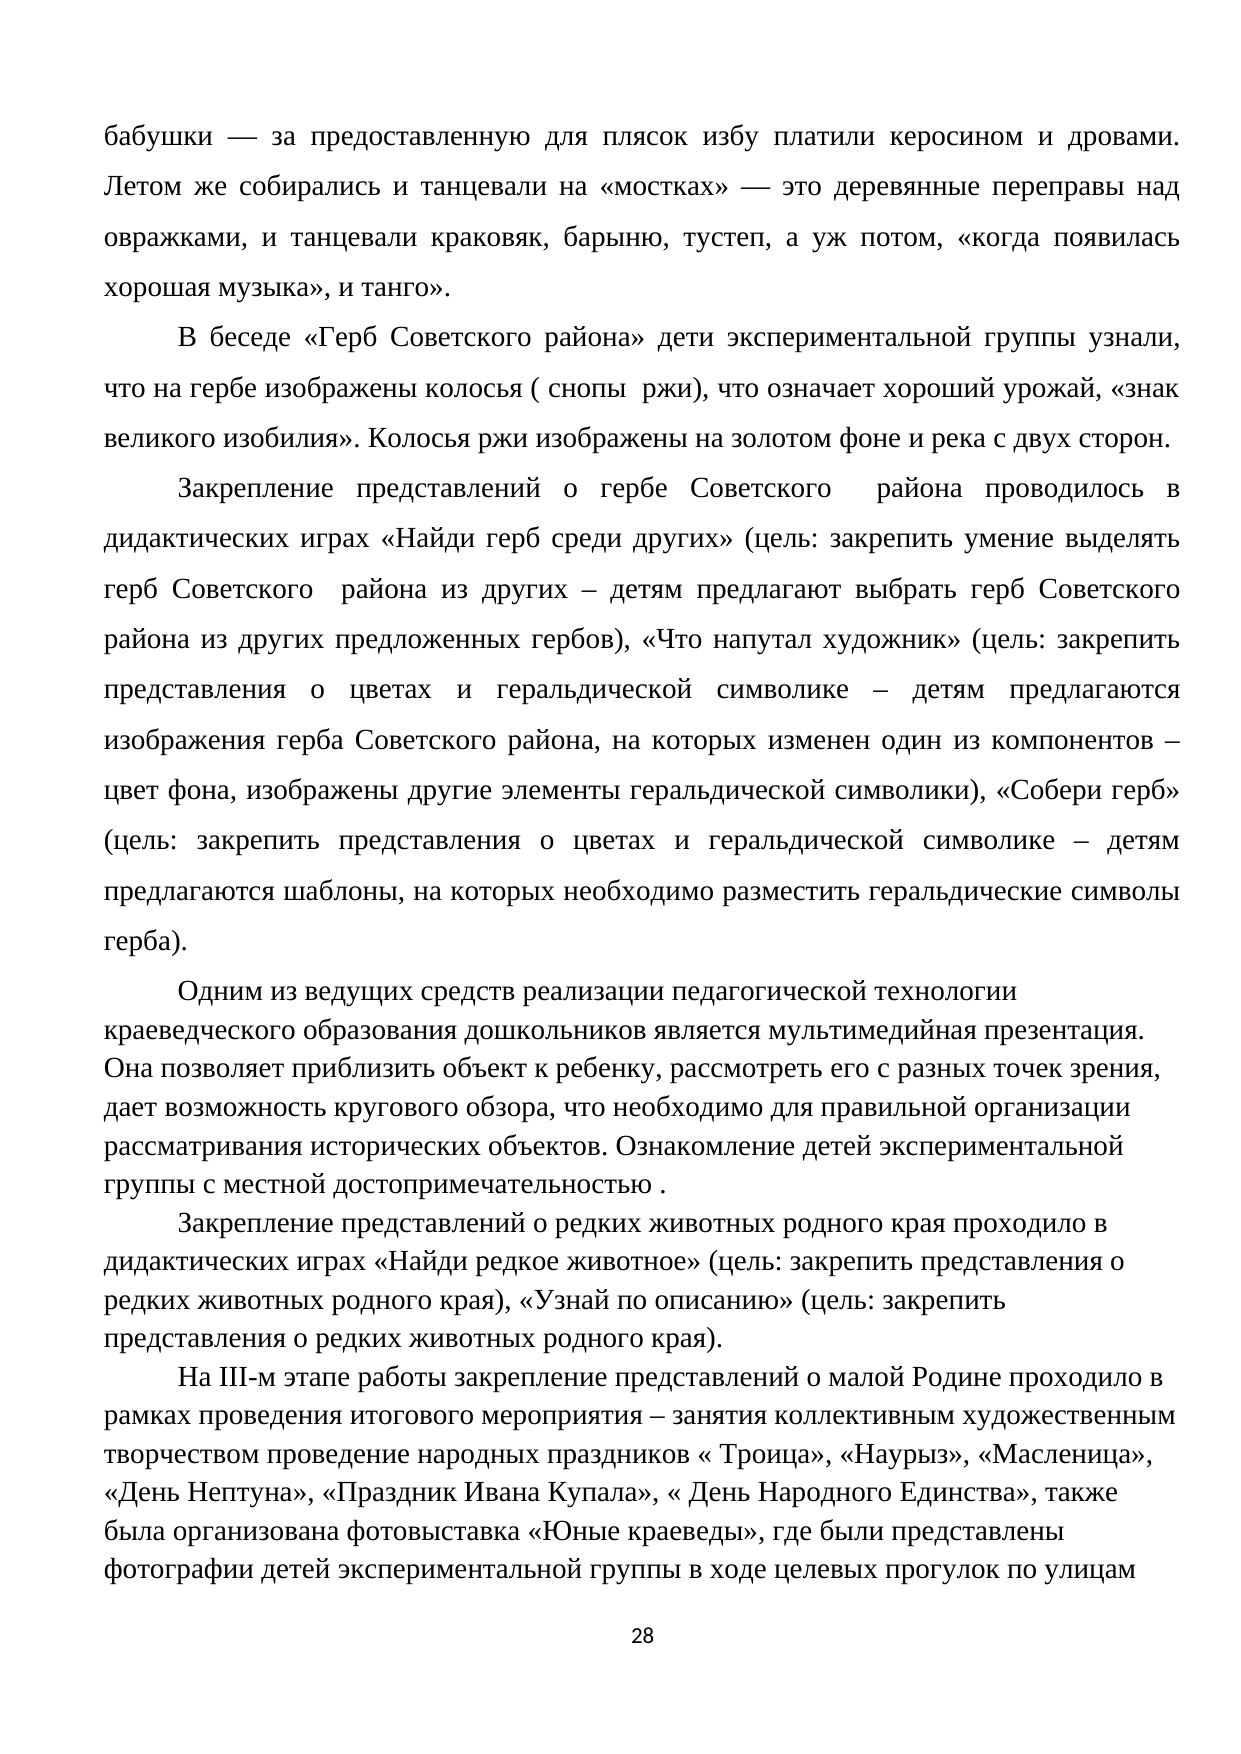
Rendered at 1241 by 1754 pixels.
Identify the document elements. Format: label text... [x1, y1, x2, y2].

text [103, 1359, 1181, 1585]
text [103, 118, 1181, 303]
text Закрепление представлений о гербе Советского района проводилось в дидактических играх «Найди герб среди других» (цель: закрепить умение выделять герб Советского района из других – детям предлагают выбрать герб Советского района из других предложенных гербов), «Что напутал художник» (цель: закрепить представления о цветах и геральдической символике – детям предлагаются изображения герба Советского района, на которых изменен один из компонентов – цвет фона, изображены другие элементы геральдической символики), «Собери герб» (цель: закрепить представления о цветах и геральдической символике – детям предлагаются шаблоны, на которых необходимо разместить геральдические символы герба). [103, 470, 1181, 957]
text Закрепление представлений о редких животных родного края проходило в дидактических играх «Найди редкое животное» (цель: закрепить представления о редких животных родного края), «Узнай по описанию» (цель: закрепить представления о редких животных родного края). [103, 1205, 1181, 1354]
text Одним из ведущих средств реализации педагогической технологии краеведческого образования дошкольников является мультимедийная презентация. Она позволяет приблизить объект к ребенку, рассмотреть его с разных точек зрения, дает возможность кругового обзора, что необходимо для правильной организации рассматривания исторических объектов. Ознакомление детей экспериментальной группы с местной достопримечательностью . [103, 973, 1181, 1200]
text В беседе «Герб Советского района» дети экспериментальной группы узнали, что на гербе изображены колосья ( снопы ржи), что означает хороший урожай, «знак великого изобилия». Колосья ржи изображены на золотом фоне и река с двух сторон. [103, 319, 1181, 453]
